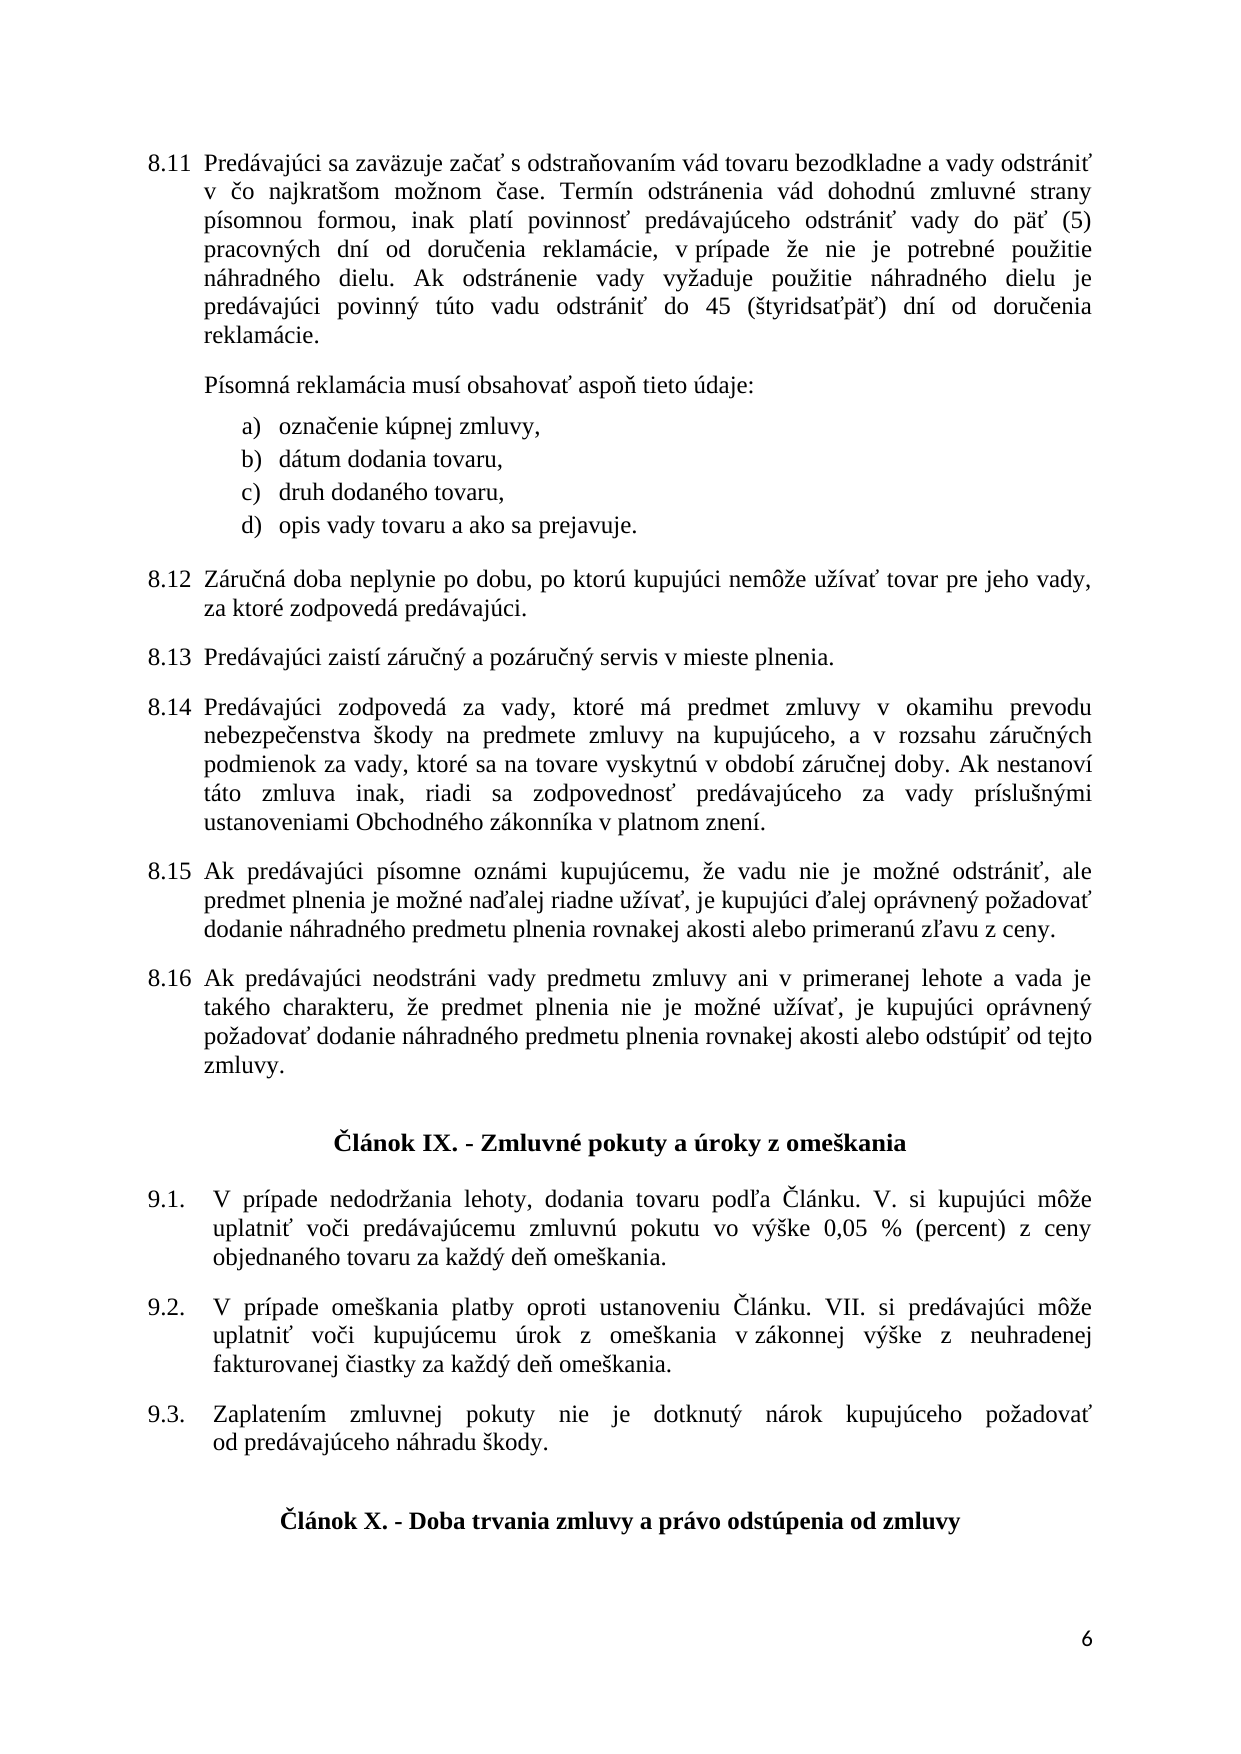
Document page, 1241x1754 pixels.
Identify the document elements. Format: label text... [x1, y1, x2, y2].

list Predávajúci zaistí záručný a pozáručný servis v mieste plnenia. [148, 642, 1093, 671]
list V prípade nedodržania lehoty, dodania tovaru podľa Článku. V. si kupujúci môže uplatniť voči predávajúcemu zmluvnú pokutu vo výške 0,05 % (percent) z ceny objednaného tovaru za každý deň omeškania. [148, 1184, 1093, 1271]
list druh dodaného tovaru, [241, 477, 1093, 506]
list Predávajúci sa zaväzuje začať s odstraňovaním vád tovaru bezodkladne a vady odstrániť v čo najkratšom možnom čase. Termín odstránenia vád dohodnú zmluvné strany písomnou formou, inak platí povinnosť predávajúceho odstrániť vady do päť (5) pracovných dní od doručenia reklamácie, v prípade že nie je potrebné použitie náhradného dielu. Ak odstránenie vady vyžaduje použitie náhradného dielu je predávajúci povinný túto vadu odstrániť do 45 (štyridsaťpäť) dní od doručenia reklamácie. [148, 148, 1093, 349]
list opis vady tovaru a ako sa prejavuje. [241, 510, 1093, 539]
text Článok X. - Doba trvania zmluvy a právo odstúpenia od zmluvy [148, 1506, 1093, 1535]
list Záručná doba neplynie po dobu, po ktorú kupujúci nemôže užívať tovar pre jeho vady, za ktoré zodpovedá predávajúci. [148, 564, 1093, 621]
list dátum dodania tovaru, [241, 444, 1093, 473]
text Článok IX. - Zmluvné pokuty a úroky z omeškania [148, 1128, 1093, 1157]
list Predávajúci zodpovedá za vady, ktoré má predmet zmluvy v okamihu prevodu nebezpečenstva škody na predmete zmluvy na kupujúceho, a v rozsahu záručných podmienok za vady, ktoré sa na tovare vyskytnú v období záručnej doby. Ak nestanoví táto zmluva inak, riadi sa zodpovednosť predávajúceho za vady príslušnými ustanoveniami Obchodného zákonníka v platnom znení. [148, 692, 1093, 836]
text Písomná reklamácia musí obsahovať aspoň tieto údaje: [148, 370, 1093, 398]
list Zaplatením zmluvnej pokuty nie je dotknutý nárok kupujúceho požadovať od predávajúceho náhradu škody. [148, 1399, 1093, 1456]
list V prípade omeškania platby oproti ustanoveniu Článku. VII. si predávajúci môže uplatniť voči kupujúcemu úrok z omeškania v zákonnej výške z neuhradenej fakturovanej čiastky za každý deň omeškania. [148, 1292, 1093, 1378]
list Ak predávajúci neodstráni vady predmetu zmluvy ani v primeranej lehote a vada je takého charakteru, že predmet plnenia nie je možné užívať, je kupujúci oprávnený požadovať dodanie náhradného predmetu plnenia rovnakej akosti alebo odstúpiť od tejto zmluvy. [148, 963, 1093, 1078]
list označenie kúpnej zmluvy, [242, 411, 1093, 440]
list Ak predávajúci písomne oznámi kupujúcemu, že vadu nie je možné odstrániť, ale predmet plnenia je možné naďalej riadne užívať, je kupujúci ďalej oprávnený požadovať dodanie náhradného predmetu plnenia rovnakej akosti alebo primeranú zľavu z ceny. [148, 856, 1093, 943]
